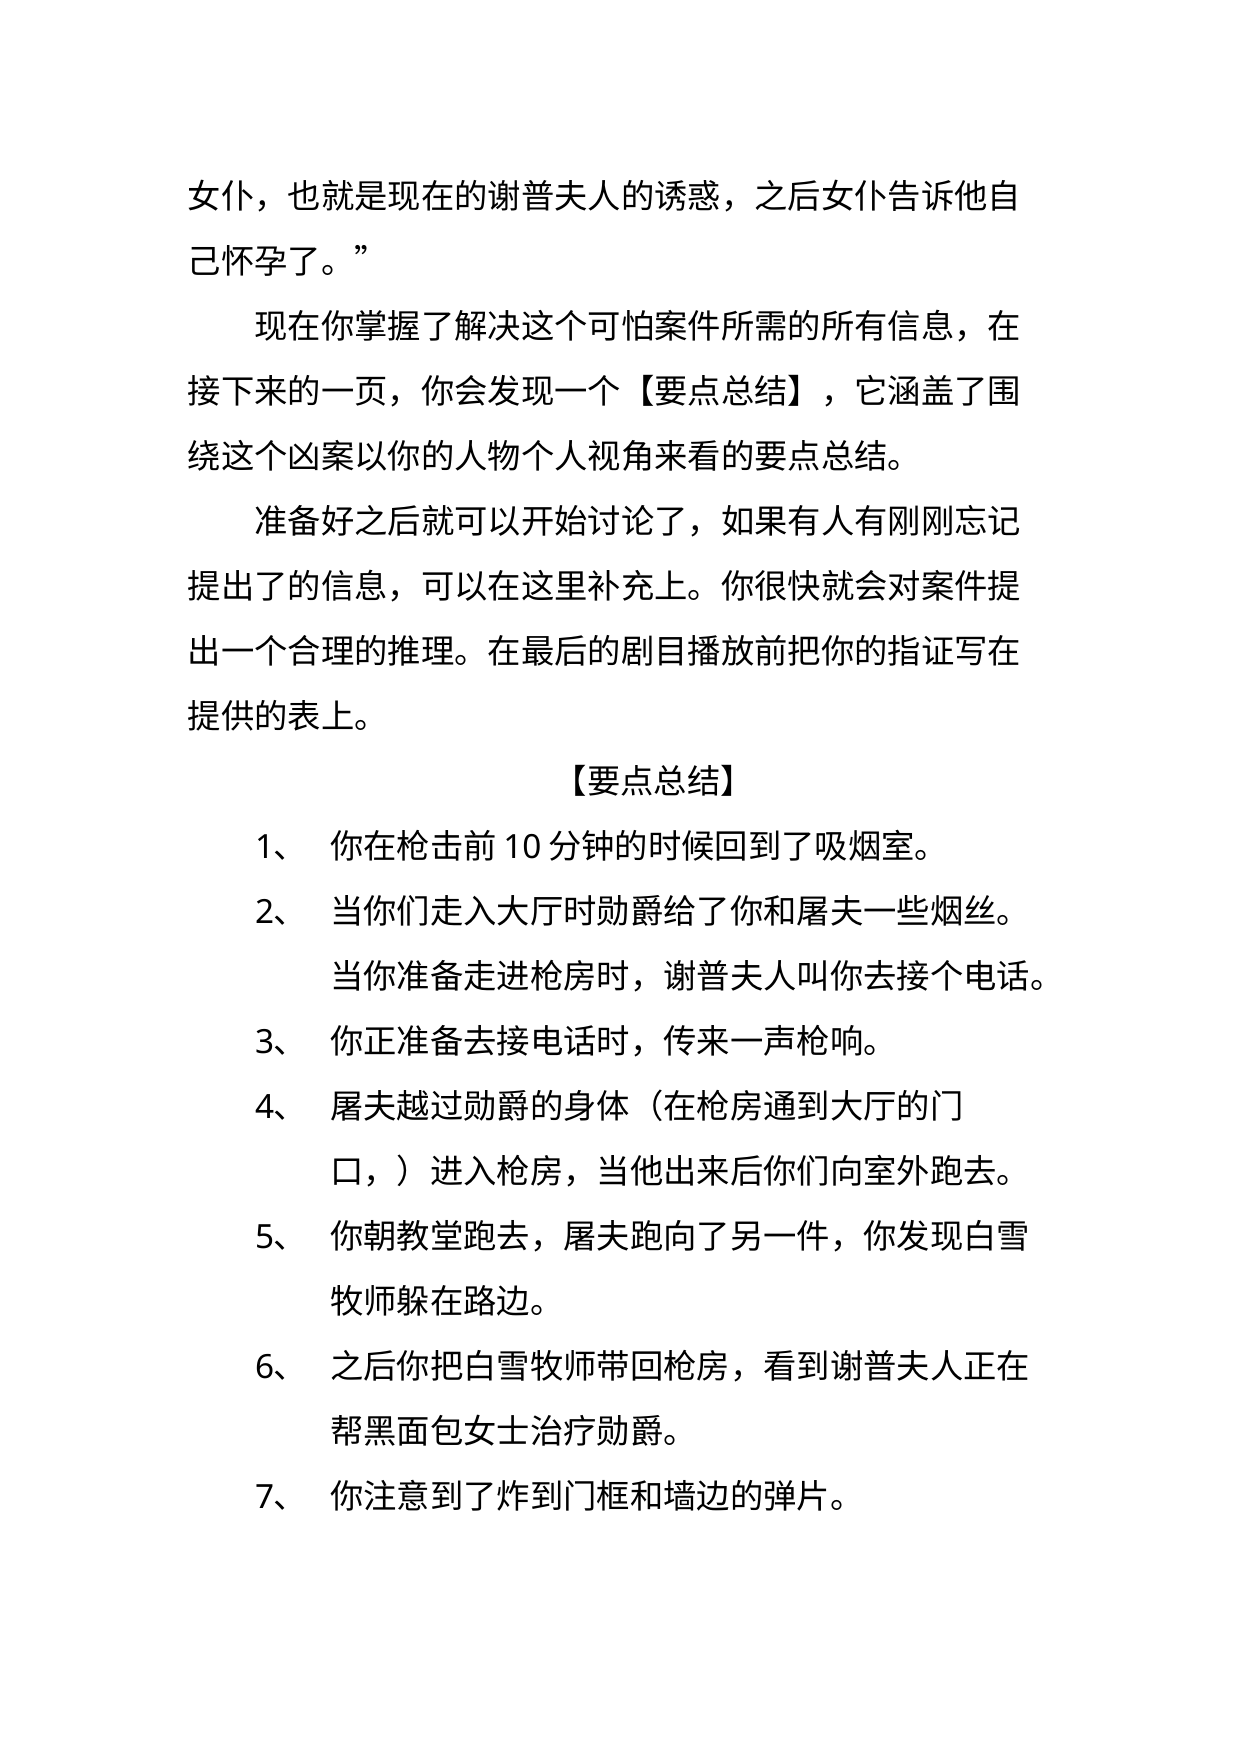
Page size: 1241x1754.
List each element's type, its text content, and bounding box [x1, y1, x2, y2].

text 准备好之后就可以开始讨论了，如果有人有刚刚忘记提出了的信息，可以在这里补充上。你很快就会对案件提出一个合理的推理。在最后的剧目播放前把你的指证写在提供的表上。 [187, 487, 1053, 747]
list 你在枪击前10分钟的时候回到了吸烟室。 [255, 812, 1053, 877]
list 之后你把白雪牧师带回枪房，看到谢普夫人正在帮黑面包女士治疗勋爵。 [255, 1332, 1053, 1462]
list 屠夫越过勋爵的身体（在枪房通到大厅的门口，）进入枪房，当他出来后你们向室外跑去。 [255, 1072, 1053, 1202]
list 你朝教堂跑去，屠夫跑向了另一件，你发现白雪牧师躲在路边。 [255, 1202, 1053, 1332]
text 现在你掌握了解决这个可怕案件所需的所有信息，在接下来的一页，你会发现一个【要点总结】，它涵盖了围绕这个凶案以你的人物个人视角来看的要点总结。 [187, 292, 1053, 487]
list 你注意到了炸到门框和墙边的弹片。 [255, 1462, 1053, 1527]
list 当你们走入大厅时勋爵给了你和屠夫一些烟丝。当你准备走进枪房时，谢普夫人叫你去接个电话。 [255, 877, 1053, 1007]
list 你正准备去接电话时，传来一声枪响。 [255, 1007, 1053, 1072]
text 【要点总结】 [187, 747, 1053, 812]
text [187, 162, 1053, 292]
